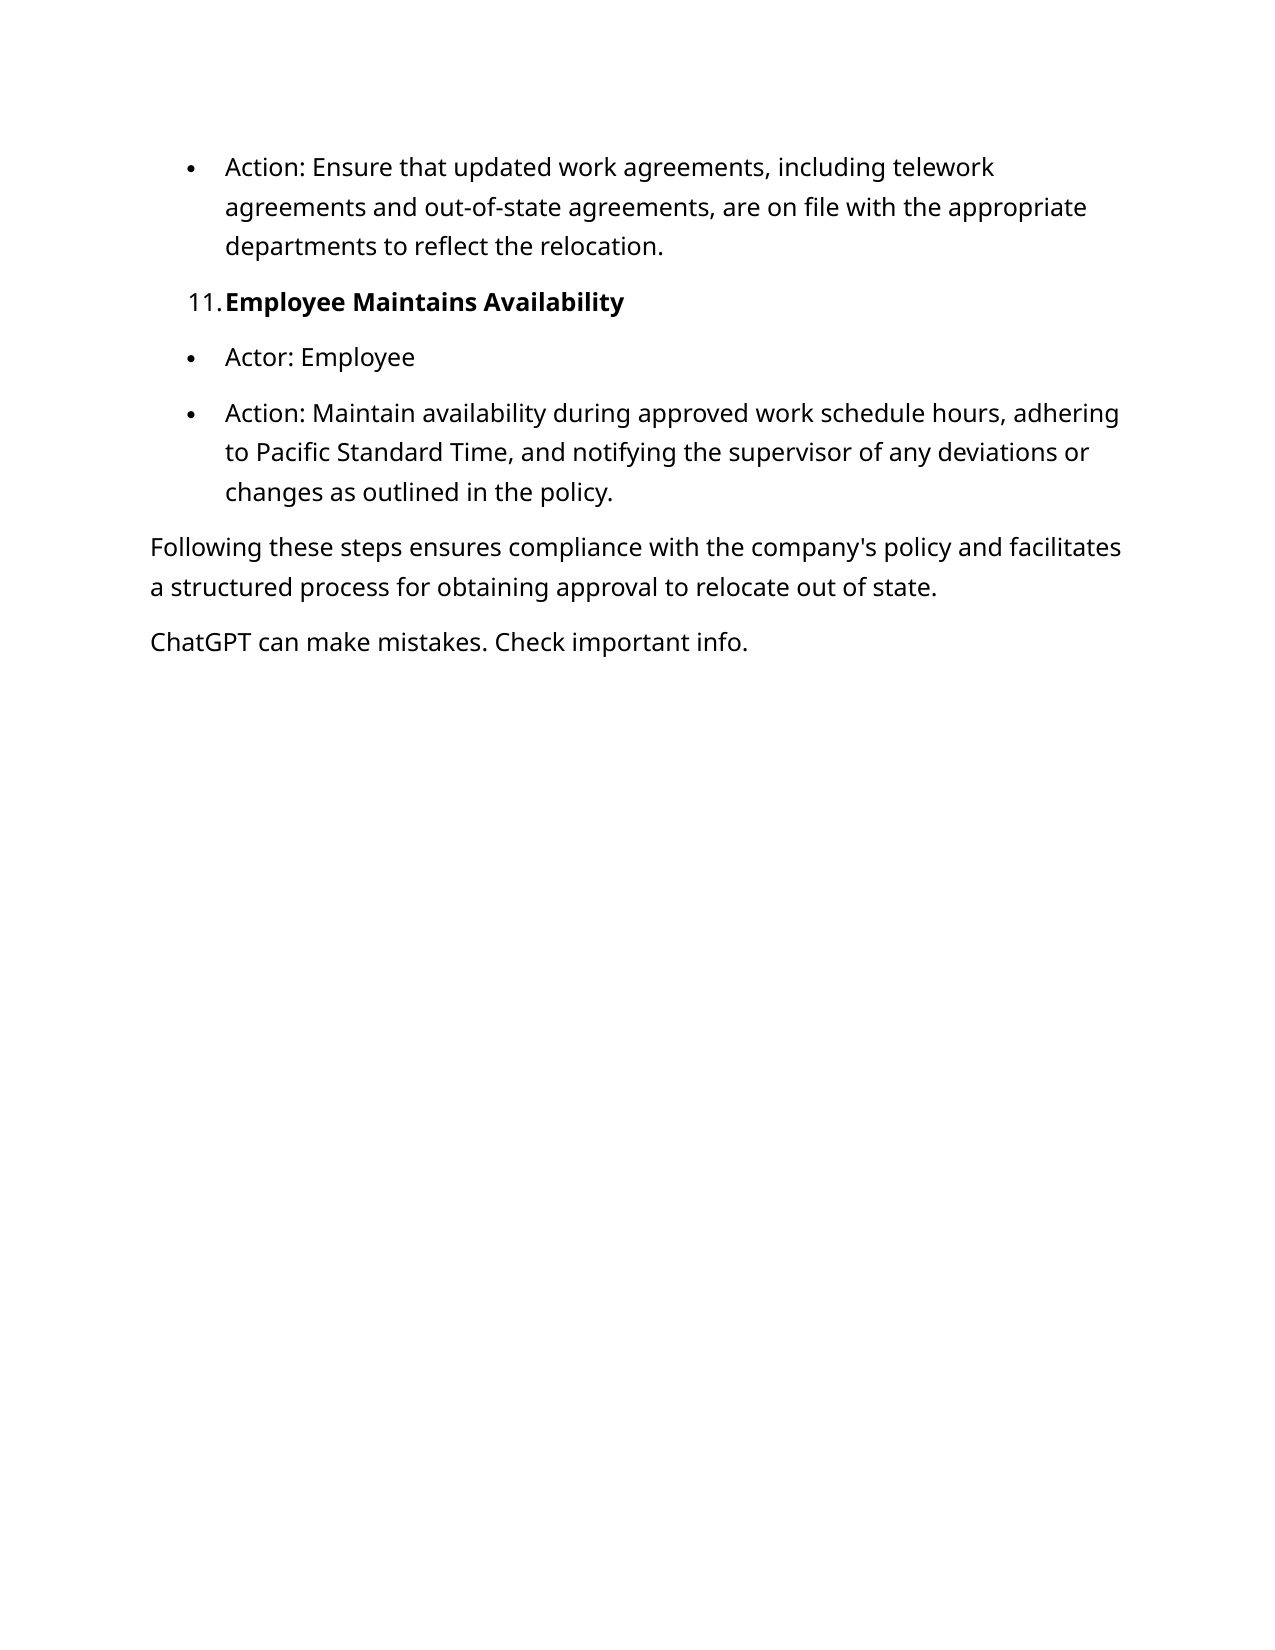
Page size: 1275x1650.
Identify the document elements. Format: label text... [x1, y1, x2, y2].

list Employee Maintains Availability [187, 284, 1125, 318]
text ChatGPT can make mistakes. Check important info. [150, 625, 1125, 659]
list Action: Ensure that updated work agreements, including telework agreements and out-of-state agreements, are on file with the appropriate departments to reflect the relocation. [187, 150, 1125, 262]
list Action: Maintain availability during approved work schedule hours, adhering to Pacific Standard Time, and notifying the supervisor of any deviations or changes as outlined in the policy. [187, 396, 1125, 508]
list Actor: Employee [187, 340, 1125, 374]
text Following these steps ensures compliance with the company's policy and facilitates a structured process for obtaining approval to relocate out of state. [150, 530, 1125, 603]
